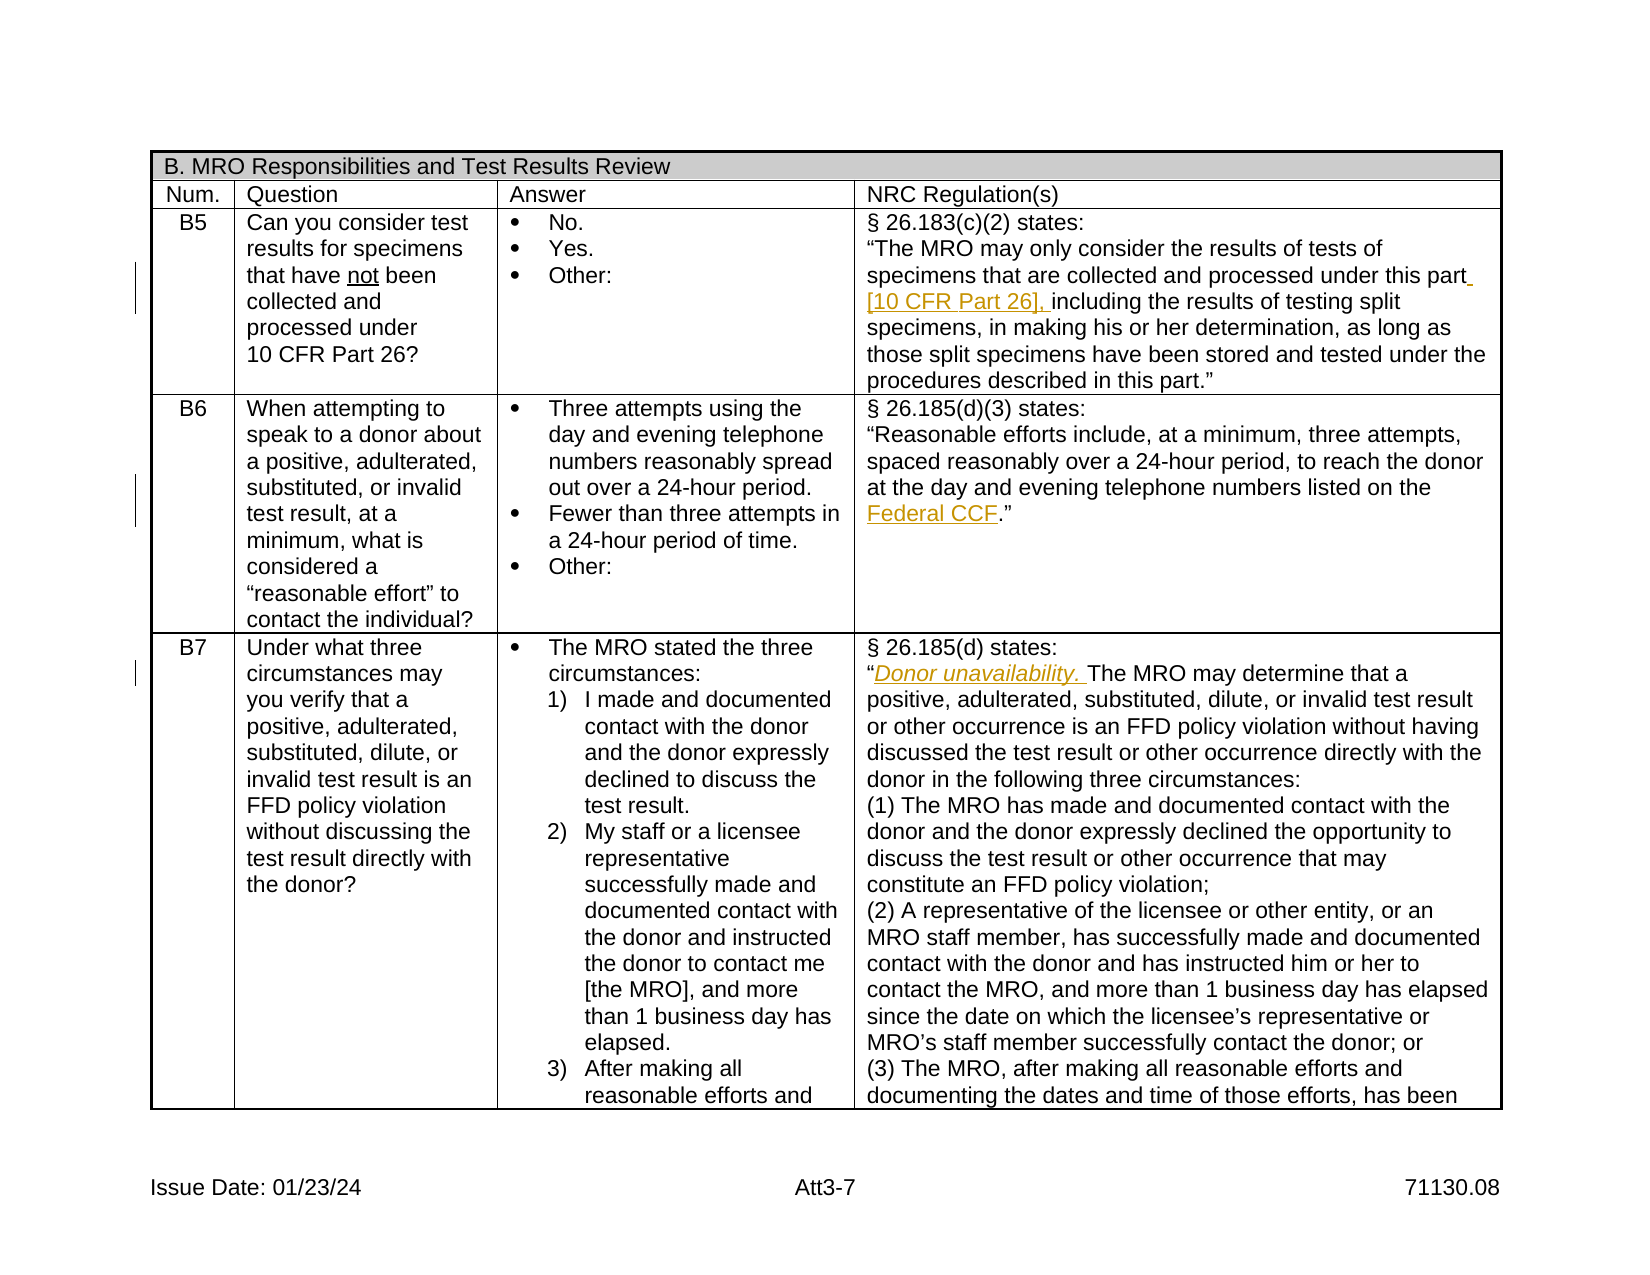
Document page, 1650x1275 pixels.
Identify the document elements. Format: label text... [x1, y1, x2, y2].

table_cell NRC Regulation(s) [855, 181, 1500, 207]
table_cell B6 [153, 395, 234, 632]
table_cell No. Yes. Other: [498, 209, 854, 393]
table_cell Answer [498, 181, 854, 207]
table_cell Question [235, 181, 497, 207]
table_header B. MRO Responsibilities and Test Results Review [153, 153, 1500, 179]
table_cell When attempting to speak to a donor about a positive, adulterated, substituted, or invalid test result, at a minimum, what is considered a “reasonable effort” to contact the individual? [235, 395, 497, 632]
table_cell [235, 634, 497, 1108]
table_cell B7 [153, 634, 234, 1108]
table_cell Can you consider test results for specimens that have not been collected and processed under 10 CFR Part 26? [235, 209, 497, 393]
table_cell § 26.183(c)(2) states: “The MRO may only consider the results of tests of specimens that are collected and processed under this partincluding the results of testing split specimens, in making his or her determination, as long as those split specimens have been stored and tested under the procedures described in this part.” [855, 209, 1500, 393]
table_cell Three attempts using the day and evening telephone numbers reasonably spread out over a 24-hour period. Fewer than three attempts in a 24-hour period of time. Other: [498, 395, 854, 632]
table_cell B5 [153, 209, 234, 393]
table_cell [498, 634, 854, 1108]
table_cell § 26.185(d)(3) states: “Reasonable efforts include, at a minimum, three attempts, spaced reasonably over a 24-hour period, to reach the donor at the day and evening telephone numbers listed on the .” [855, 395, 1500, 632]
table_cell Num. [153, 181, 234, 207]
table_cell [855, 634, 1500, 1108]
